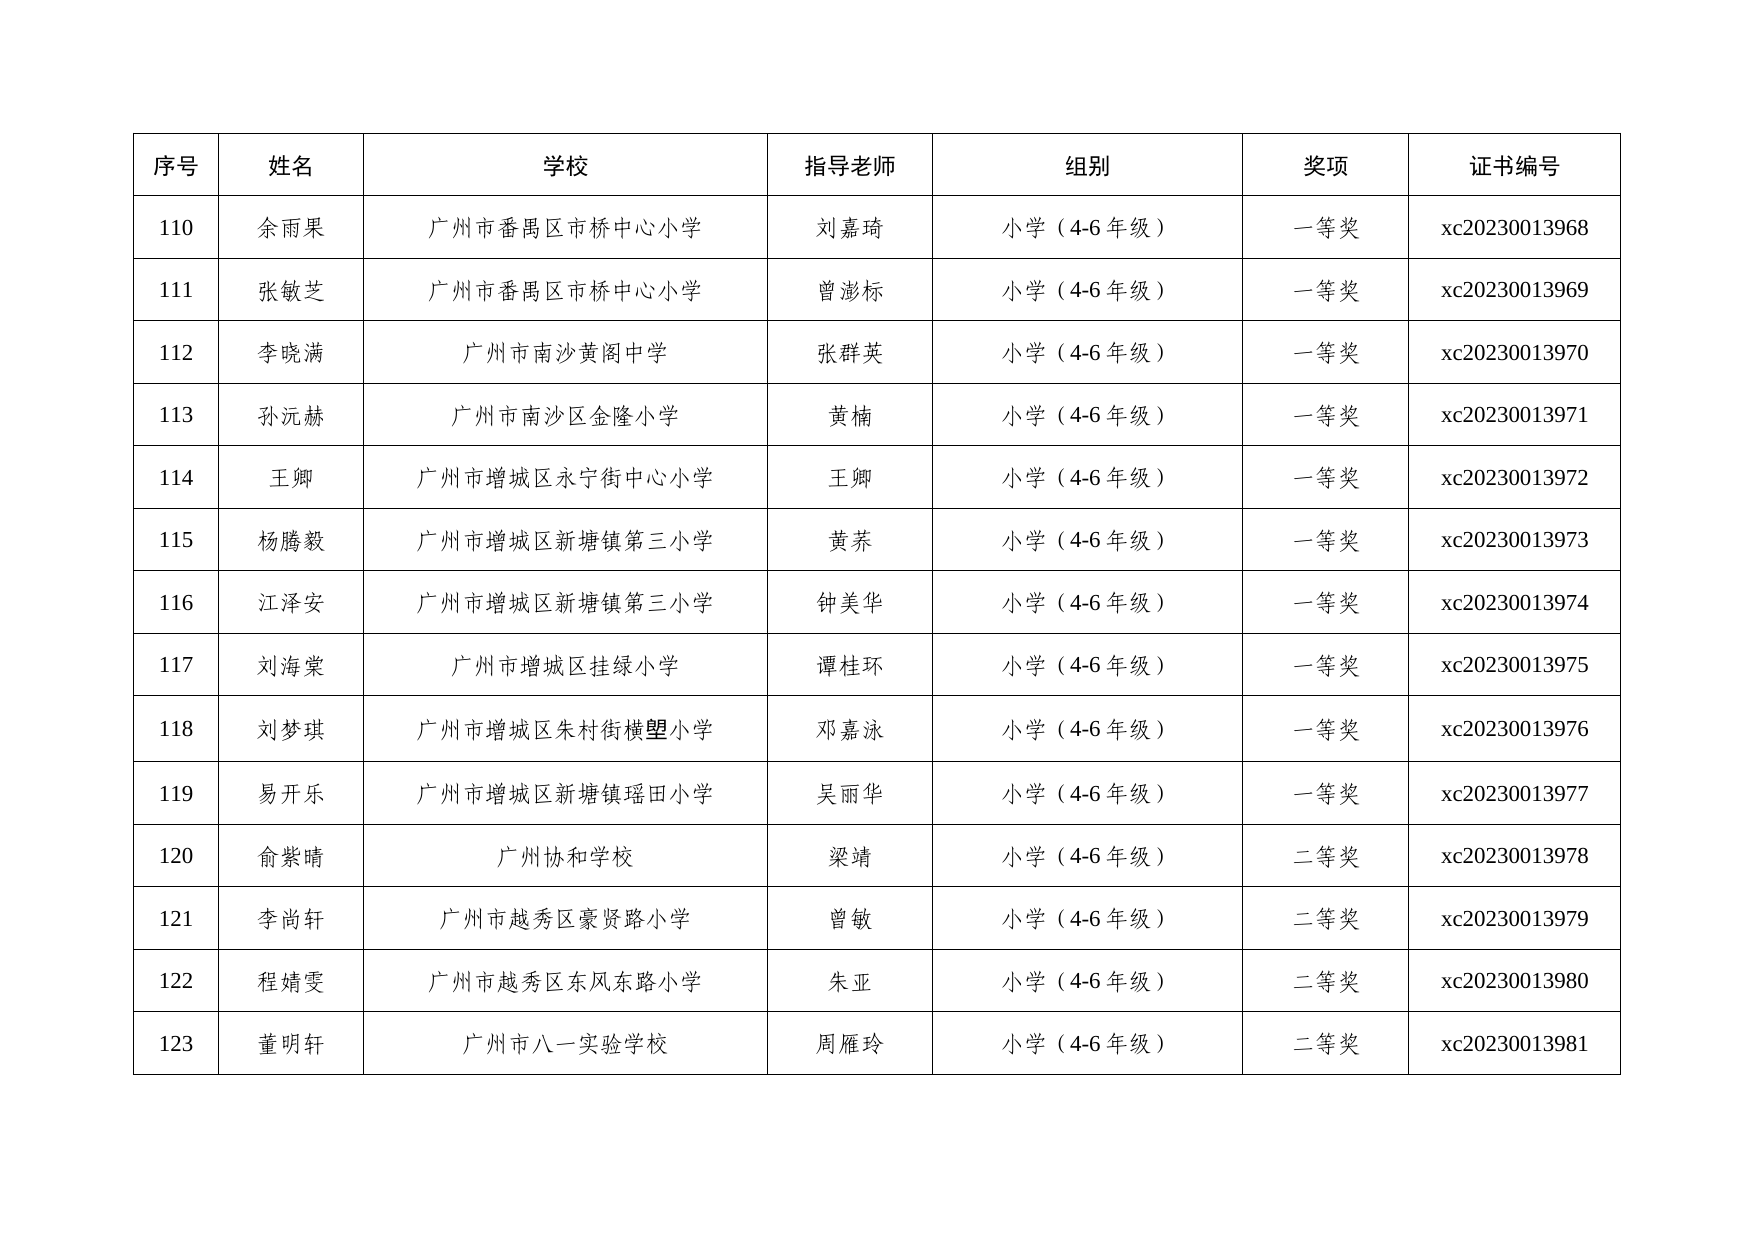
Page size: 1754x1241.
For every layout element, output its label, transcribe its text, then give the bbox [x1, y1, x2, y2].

table_cell 114 [134, 446, 218, 508]
table_cell 一等奖 [1243, 196, 1408, 258]
table_cell 一等奖 [1243, 384, 1408, 445]
table_cell 钟美华 [768, 571, 932, 633]
table_cell 小学（4-6年级） [933, 950, 1242, 1011]
table_cell 程婧雯 [219, 950, 363, 1011]
table_cell 广州市南沙区金隆小学 [364, 384, 767, 445]
table_cell 一等奖 [1243, 762, 1408, 824]
table_cell 123 [134, 1012, 218, 1074]
table_cell 黄荞 [768, 509, 932, 570]
table_cell xc20230013977 [1409, 762, 1620, 824]
table_cell 120 [134, 825, 218, 886]
table_cell 一等奖 [1243, 509, 1408, 570]
table_cell 小学（4-6年级） [933, 696, 1242, 761]
table_cell 刘海棠 [219, 634, 363, 695]
table_cell 广州市八一实验学校 [364, 1012, 767, 1074]
table_cell 二等奖 [1243, 950, 1408, 1011]
table_cell 小学（4-6年级） [933, 196, 1242, 258]
table_cell 张群英 [768, 321, 932, 383]
table_cell 广州市番禺区市桥中心小学 [364, 196, 767, 258]
table_cell 122 [134, 950, 218, 1011]
table_cell 王卿 [219, 446, 363, 508]
table_cell 一等奖 [1243, 634, 1408, 695]
table_cell 一等奖 [1243, 321, 1408, 383]
table_cell 广州协和学校 [364, 825, 767, 886]
table_cell xc20230013979 [1409, 887, 1620, 949]
table_cell 曾敏 [768, 887, 932, 949]
table_cell 张敏芝 [219, 259, 363, 320]
table_cell 梁靖 [768, 825, 932, 886]
table_cell 小学（4-6年级） [933, 634, 1242, 695]
table_cell 广州市增城区挂绿小学 [364, 634, 767, 695]
table_cell 117 [134, 634, 218, 695]
table_header 姓名 [219, 134, 363, 195]
table_cell 曾澎标 [768, 259, 932, 320]
table_cell 广州市增城区新塘镇瑶田小学 [364, 762, 767, 824]
table_cell xc20230013970 [1409, 321, 1620, 383]
table_header 奖项 [1243, 134, 1408, 195]
table_cell 小学（4-6年级） [933, 571, 1242, 633]
table_cell 广州市越秀区东风东路小学 [364, 950, 767, 1011]
table_header 序号 [134, 134, 218, 195]
table_cell 刘梦琪 [219, 696, 363, 761]
table_cell 小学（4-6年级） [933, 384, 1242, 445]
table_cell 易开乐 [219, 762, 363, 824]
table_cell 112 [134, 321, 218, 383]
table_cell 广州市增城区朱村街横塱小学 [364, 696, 767, 761]
table_cell 一等奖 [1243, 259, 1408, 320]
table_cell 谭桂环 [768, 634, 932, 695]
table_cell xc20230013972 [1409, 446, 1620, 508]
table_cell xc20230013974 [1409, 571, 1620, 633]
table_cell 俞紫晴 [219, 825, 363, 886]
table_cell 小学（4-6年级） [933, 321, 1242, 383]
table_cell 江泽安 [219, 571, 363, 633]
table_cell 121 [134, 887, 218, 949]
table_cell 一等奖 [1243, 446, 1408, 508]
table_cell 118 [134, 696, 218, 761]
table_cell 116 [134, 571, 218, 633]
table_cell 广州市增城区新塘镇第三小学 [364, 571, 767, 633]
table_cell 李晓满 [219, 321, 363, 383]
table_cell 邓嘉泳 [768, 696, 932, 761]
table_header 学校 [364, 134, 767, 195]
table_cell xc20230013975 [1409, 634, 1620, 695]
table_cell 朱亚 [768, 950, 932, 1011]
table_cell 二等奖 [1243, 887, 1408, 949]
table_cell 小学（4-6年级） [933, 446, 1242, 508]
table_cell 113 [134, 384, 218, 445]
table_cell 小学（4-6年级） [933, 762, 1242, 824]
table_header 证书编号 [1409, 134, 1620, 195]
table_cell 一等奖 [1243, 571, 1408, 633]
table_cell 小学（4-6年级） [933, 1012, 1242, 1074]
table_cell 吴丽华 [768, 762, 932, 824]
table_cell 115 [134, 509, 218, 570]
table_header 指导老师 [768, 134, 932, 195]
table_cell 一等奖 [1243, 696, 1408, 761]
table_cell 周雁玲 [768, 1012, 932, 1074]
table_cell 小学（4-6年级） [933, 509, 1242, 570]
table_cell xc20230013980 [1409, 950, 1620, 1011]
table_cell xc20230013968 [1409, 196, 1620, 258]
table_cell 广州市增城区永宁街中心小学 [364, 446, 767, 508]
table_cell 广州市越秀区豪贤路小学 [364, 887, 767, 949]
table_cell 二等奖 [1243, 825, 1408, 886]
table_cell 李尚轩 [219, 887, 363, 949]
table_cell 小学（4-6年级） [933, 259, 1242, 320]
table_cell xc20230013969 [1409, 259, 1620, 320]
table_cell 广州市南沙黄阁中学 [364, 321, 767, 383]
table_cell 刘嘉琦 [768, 196, 932, 258]
table_cell 119 [134, 762, 218, 824]
table_cell 广州市增城区新塘镇第三小学 [364, 509, 767, 570]
table_cell 余雨果 [219, 196, 363, 258]
table_cell xc20230013976 [1409, 696, 1620, 761]
table_cell 董明轩 [219, 1012, 363, 1074]
table_cell 黄楠 [768, 384, 932, 445]
table_cell xc20230013973 [1409, 509, 1620, 570]
table_cell 110 [134, 196, 218, 258]
table_cell 二等奖 [1243, 1012, 1408, 1074]
table_header 组别 [933, 134, 1242, 195]
table_cell 小学（4-6年级） [933, 825, 1242, 886]
table_cell xc20230013981 [1409, 1012, 1620, 1074]
table_cell 111 [134, 259, 218, 320]
table_cell xc20230013971 [1409, 384, 1620, 445]
table_cell 杨腾毅 [219, 509, 363, 570]
table_cell 小学（4-6年级） [933, 887, 1242, 949]
table_cell 广州市番禺区市桥中心小学 [364, 259, 767, 320]
table_cell 孙沅赫 [219, 384, 363, 445]
table_cell 王卿 [768, 446, 932, 508]
table_cell xc20230013978 [1409, 825, 1620, 886]
